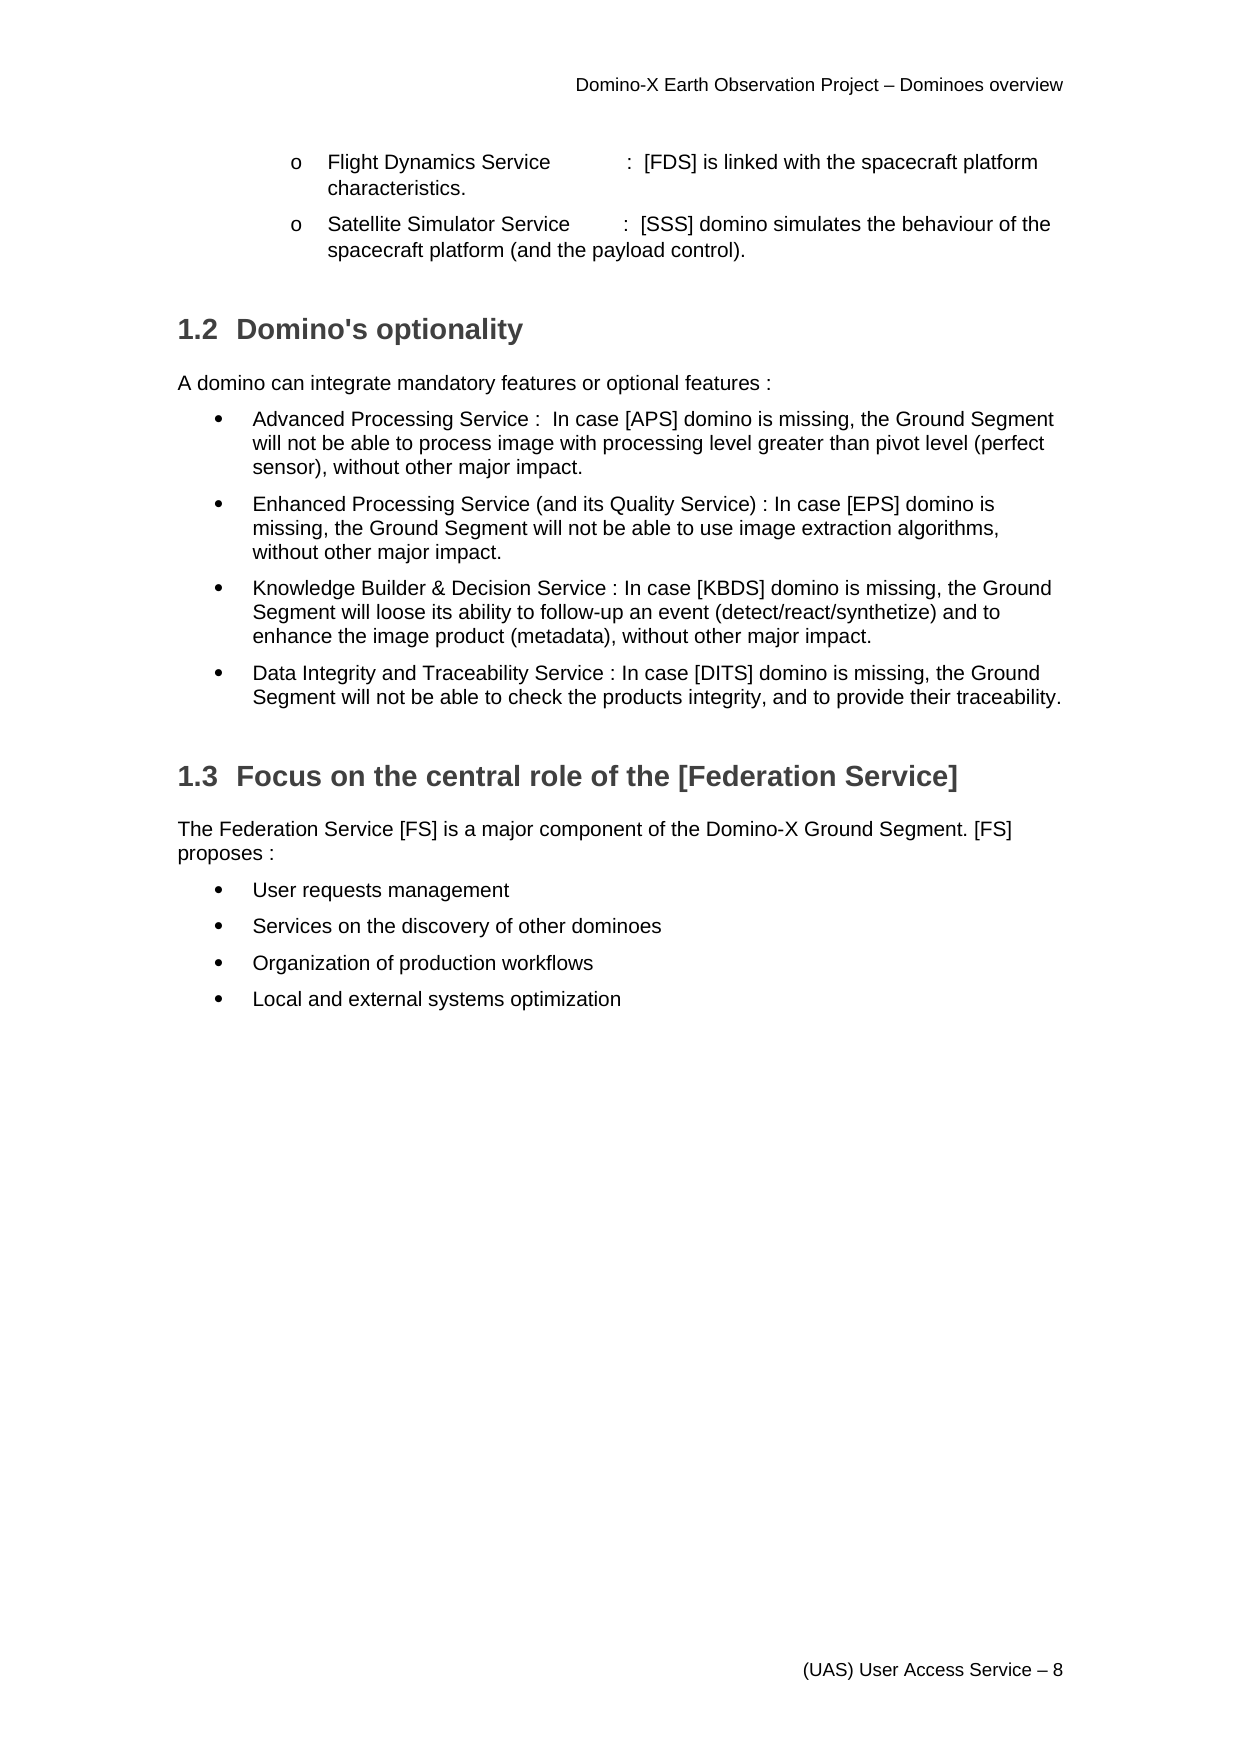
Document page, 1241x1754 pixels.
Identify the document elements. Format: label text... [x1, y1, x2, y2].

list Advanced Processing Service : In case [APS] domino is missing, the Ground Segment will not be able to process image with processing level greater than pivot level (perfect sensor), without other major impact. [215, 407, 1063, 479]
text A domino can integrate mandatory features or optional features : [177, 371, 1063, 394]
subtitle Focus on the central role of the [Federation Service] [177, 758, 1063, 792]
list Services on the discovery of other dominoes [215, 914, 1063, 938]
list Data Integrity and Traceability Service : In case [DITS] domino is missing, the Ground Segment will not be able to check the products integrity, and to provide their traceability. [215, 661, 1063, 708]
list Flight Dynamics Service : [FDS] is linked with the spacecraft platform characteristics. [290, 150, 1063, 200]
list Enhanced Processing Service (and its Quality Service) : In case [EPS] domino is missing, the Ground Segment will not be able to use image extraction algorithms, without other major impact. [215, 492, 1063, 563]
list Satellite Simulator Service : [SSS] domino simulates the behaviour of the spacecraft platform (and the payload control). [290, 212, 1063, 262]
list User requests management [215, 877, 1063, 902]
text The Federation Service [FS] is a major component of the Domino-X Ground Segment. [FS] proposes : [177, 817, 1063, 865]
list Organization of production workflows [215, 951, 1063, 975]
list Local and external systems optimization [215, 987, 1063, 1011]
subtitle Domino's optionality [177, 312, 1063, 346]
list Knowledge Builder & Decision Service : In case [KBDS] domino is missing, the Ground Segment will loose its ability to follow-up an event (detect/react/synthetize) and to enhance the image product (metadata), without other major impact. [215, 576, 1063, 648]
